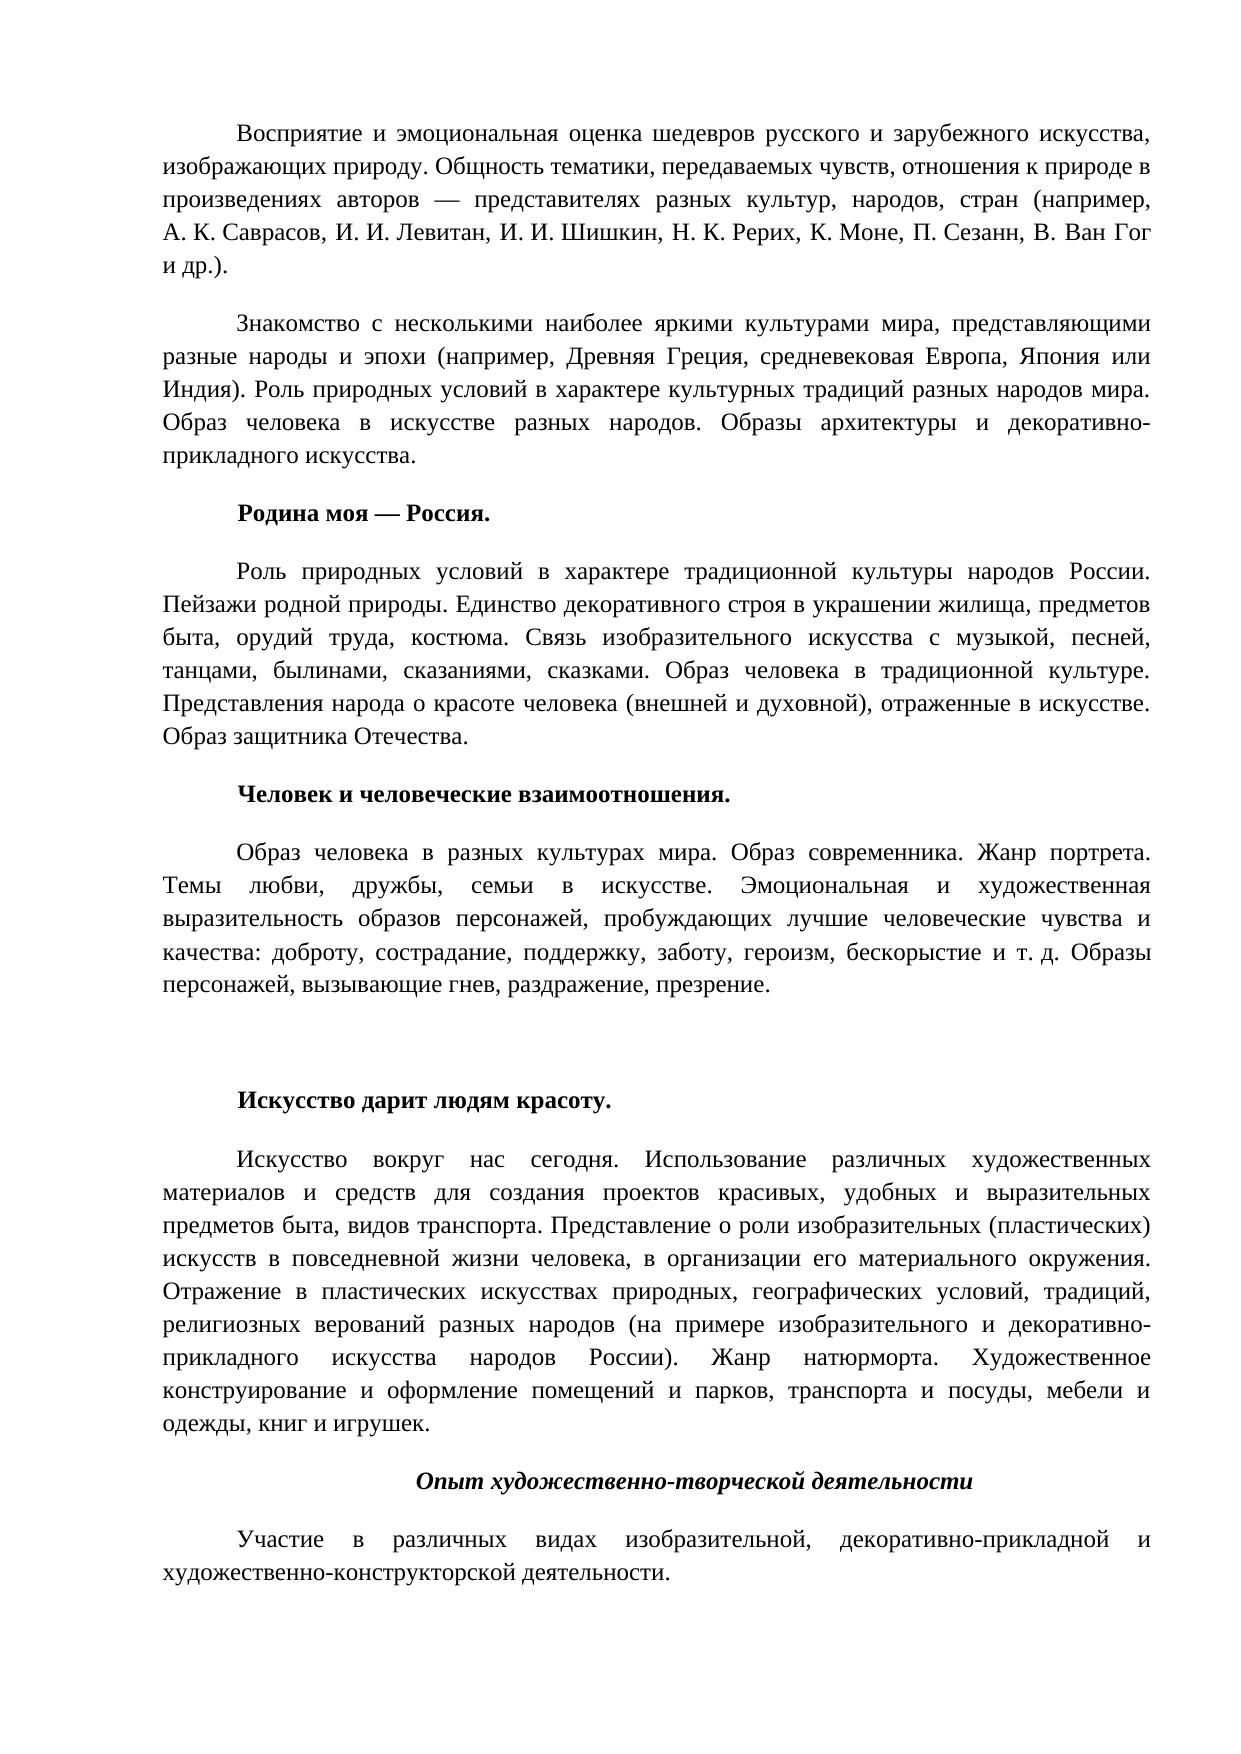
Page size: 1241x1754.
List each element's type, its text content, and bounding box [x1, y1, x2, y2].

text Искусство дарит людям красоту. [237, 1086, 1152, 1114]
text Искусство вокруг нас сегодня. Использование различных художественных материалов и средств для создания проектов красивых, удобных и выразительных предметов быта, видов транспорта. Представление о роли изобразительных (пластических) искусств в повседневной жизни человека, в организации его материального окружения. Отражение в пластических искусствах природных, географических условий, традиций, религиозных верований разных народов (на примере изобразительного и декоративно-прикладного искусства народов России). Жанр натюрморта. Художественное конструирование и оформление помещений и парков, транспорта и посуды, мебели и одежды, книг и игрушек. [162, 1144, 1152, 1437]
text Знакомство с несколькими наиболее яркими культурами мира, представляющими разные народы и эпохи (например, Древняя Греция, средневековая Европа, Япония или Индия). Роль природных условий в характере культурных традиций разных народов мира. Образ человека в искусстве разных народов. Образы архитектуры и декоративно-прикладного искусства. [162, 308, 1152, 469]
text Родина моя — Россия. [237, 498, 1152, 527]
text Опыт художественно-творческой деятельности [237, 1466, 1152, 1494]
text Человек и человеческие взаимоотношения. [237, 779, 1152, 808]
text Восприятие и эмоциональная оценка шедевров русского и зарубежного искусства, изображающих природу. Общность тематики, передаваемых чувств, отношения к природе в произведениях авторов — представителях разных культур, народов, стран (например, А. К. Саврасов, И. И. Левитан, И. И. Шишкин, Н. К. Рерих, К. Моне, П. Сезанн, В. Ван Гог и др.). [162, 118, 1152, 279]
text Образ человека в разных культурах мира. Образ современника. Жанр портрета. Темы любви, дружбы, семьи в искусстве. Эмоциональная и художественная выразительность образов персонажей, пробуждающих лучшие человеческие чувства и качества: доброту, сострадание, поддержку, заботу, героизм, бескорыстие и т. д. Образы персонажей, вызывающие гнев, раздражение, презрение. [162, 837, 1152, 998]
text Роль природных условий в характере традиционной культуры народов России. Пейзажи родной природы. Единство декоративного строя в украшении жилища, предметов быта, орудий труда, костюма. Связь изобразительного искусства с музыкой, песней, танцами, былинами, сказаниями, сказками. Образ человека в традиционной культуре. Представления народа о красоте человека (внешней и духовной), отраженные в искусстве. Образ защитника Отечества. [162, 556, 1152, 750]
text Участие в различных видах изобразительной, декоративно-прикладной и художественно-конструкторской деятельности. [162, 1524, 1152, 1586]
